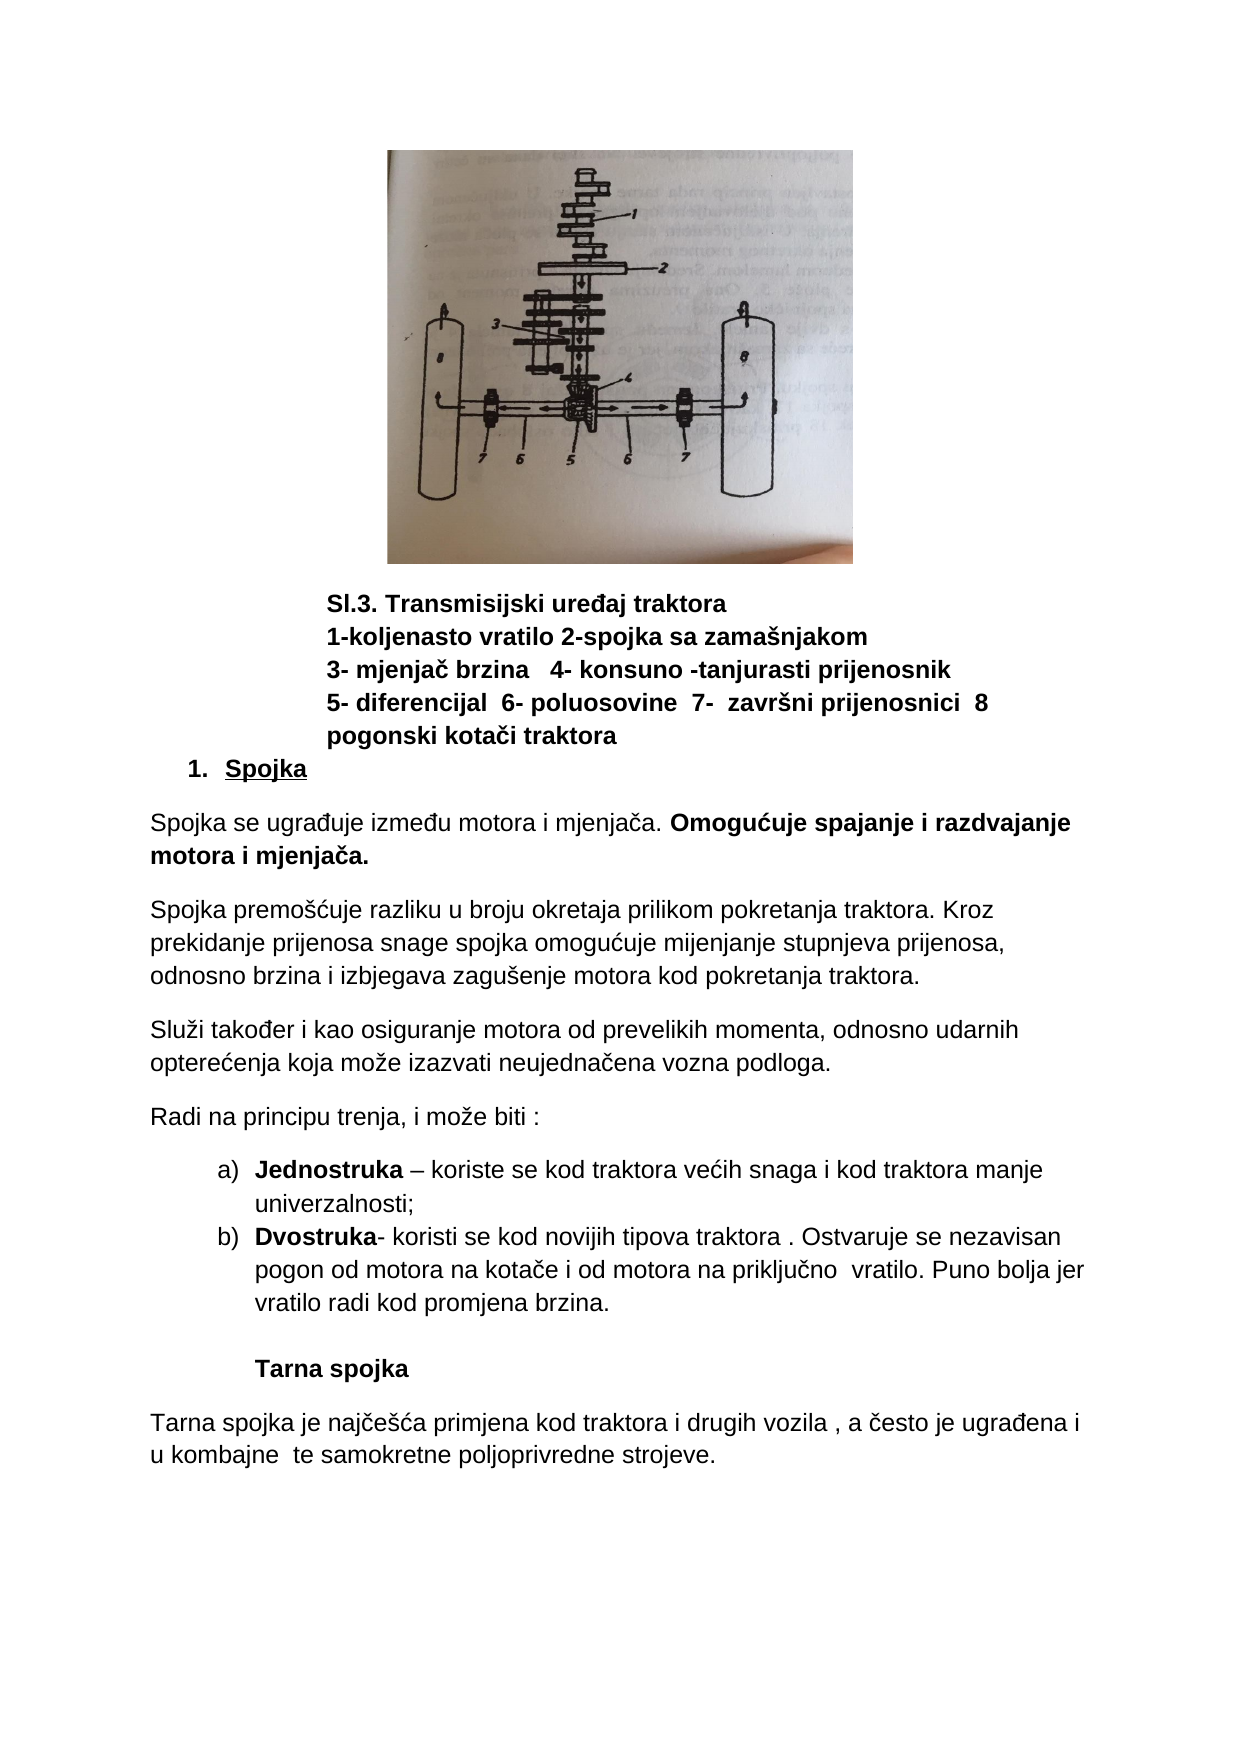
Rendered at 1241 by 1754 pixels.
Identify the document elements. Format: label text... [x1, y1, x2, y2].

list 5- diferencijal 6- poluosovine 7- završni prijenosnici 8 pogonski kotači traktora [326, 688, 1090, 750]
list Sl.3. Transmisijski uređaj traktora [326, 589, 1090, 618]
list Spojka [187, 754, 1090, 783]
text Spojka se ugrađuje između motora i mjenjača. Omogućuje spajanje i razdvajanje motora i mjenjača. [150, 808, 1090, 870]
list 3- mjenjač brzina 4- konsuno -tanjurasti prijenosnik [326, 655, 1090, 684]
text Radi na principu trenja, i može biti : [150, 1102, 1090, 1130]
list Tarna spojka [254, 1354, 1090, 1382]
text Služi također i kao osiguranje motora od prevelikih momenta, odnosno udarnih opterećenja koja može izazvati neujednačena vozna podloga. [150, 1015, 1090, 1077]
list Jednostruka – koriste se kod traktora većih snaga i kod traktora manje univerzalnosti; [217, 1156, 1090, 1217]
picture [387, 150, 853, 564]
list 1-koljenasto vratilo 2-spojka sa zamašnjakom [326, 622, 1090, 651]
list Dvostruka- koristi se kod novijih tipova traktora . Ostvaruje se nezavisan pogon od motora na kotače i od motora na priključno vratilo. Puno bolja jer vratilo radi kod promjena brzina. [217, 1222, 1090, 1316]
text Tarna spojka je najčešća primjena kod traktora i drugih vozila , a često je ugrađena i u kombajne te samokretne poljoprivredne strojeve. [150, 1407, 1090, 1469]
text Spojka premošćuje razliku u broju okretaja prilikom pokretanja traktora. Kroz prekidanje prijenosa snage spojka omogućuje mijenjanje stupnjeva prijenosa, odnosno brzina i izbjegava zagušenje motora kod pokretanja traktora. [150, 895, 1090, 990]
